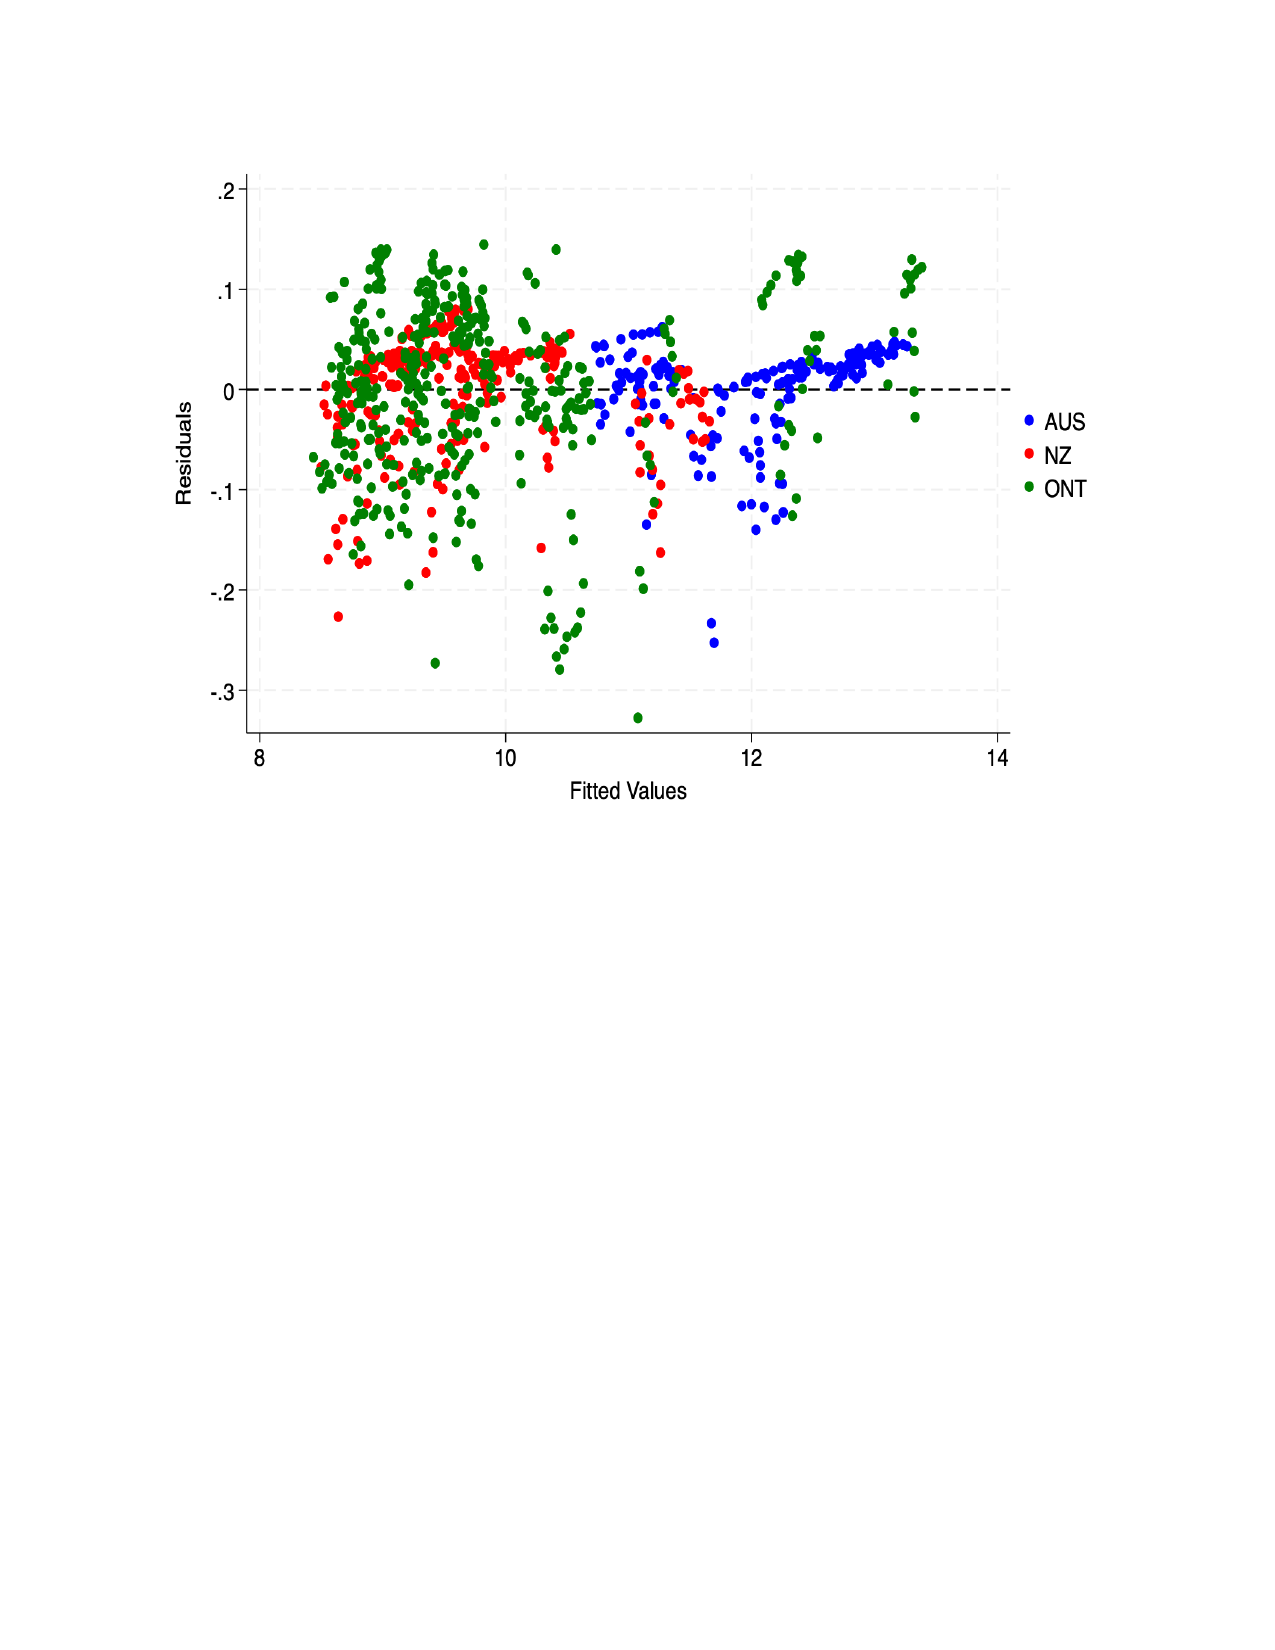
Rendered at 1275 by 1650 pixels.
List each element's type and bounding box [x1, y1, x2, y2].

picture [150, 150, 1125, 833]
